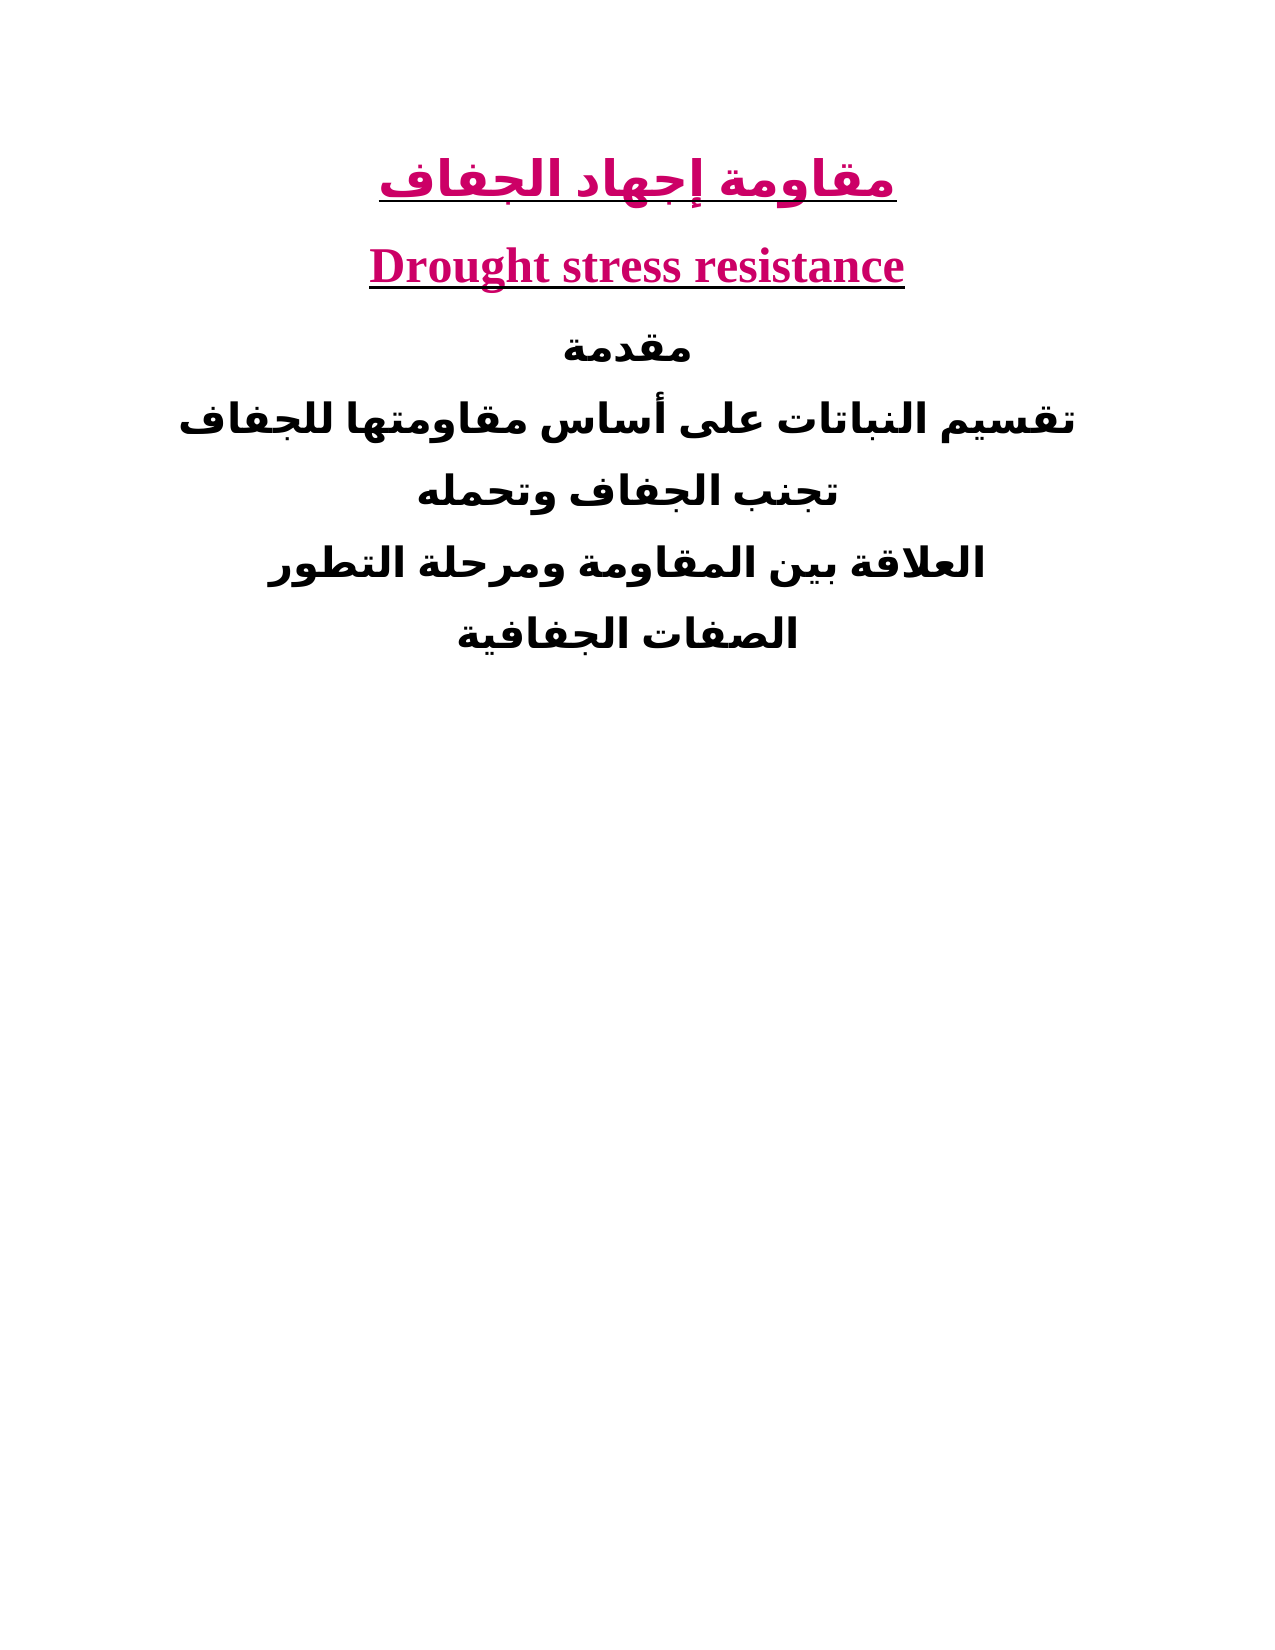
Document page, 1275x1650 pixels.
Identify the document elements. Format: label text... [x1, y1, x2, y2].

text Drought stress resistance [150, 236, 1125, 294]
text تجنب الجفاف وتحمله [150, 466, 1106, 514]
text تقسيم النباتات على أساس مقاومتها للجفاف [150, 394, 1106, 442]
text مقدمة [150, 322, 1106, 370]
text مقاومة إجهاد الجفاف [150, 150, 1125, 207]
text العلاقة بين المقاومة ومرحلة التطور [150, 538, 1106, 586]
text الصفات الجفافية [150, 610, 1106, 658]
